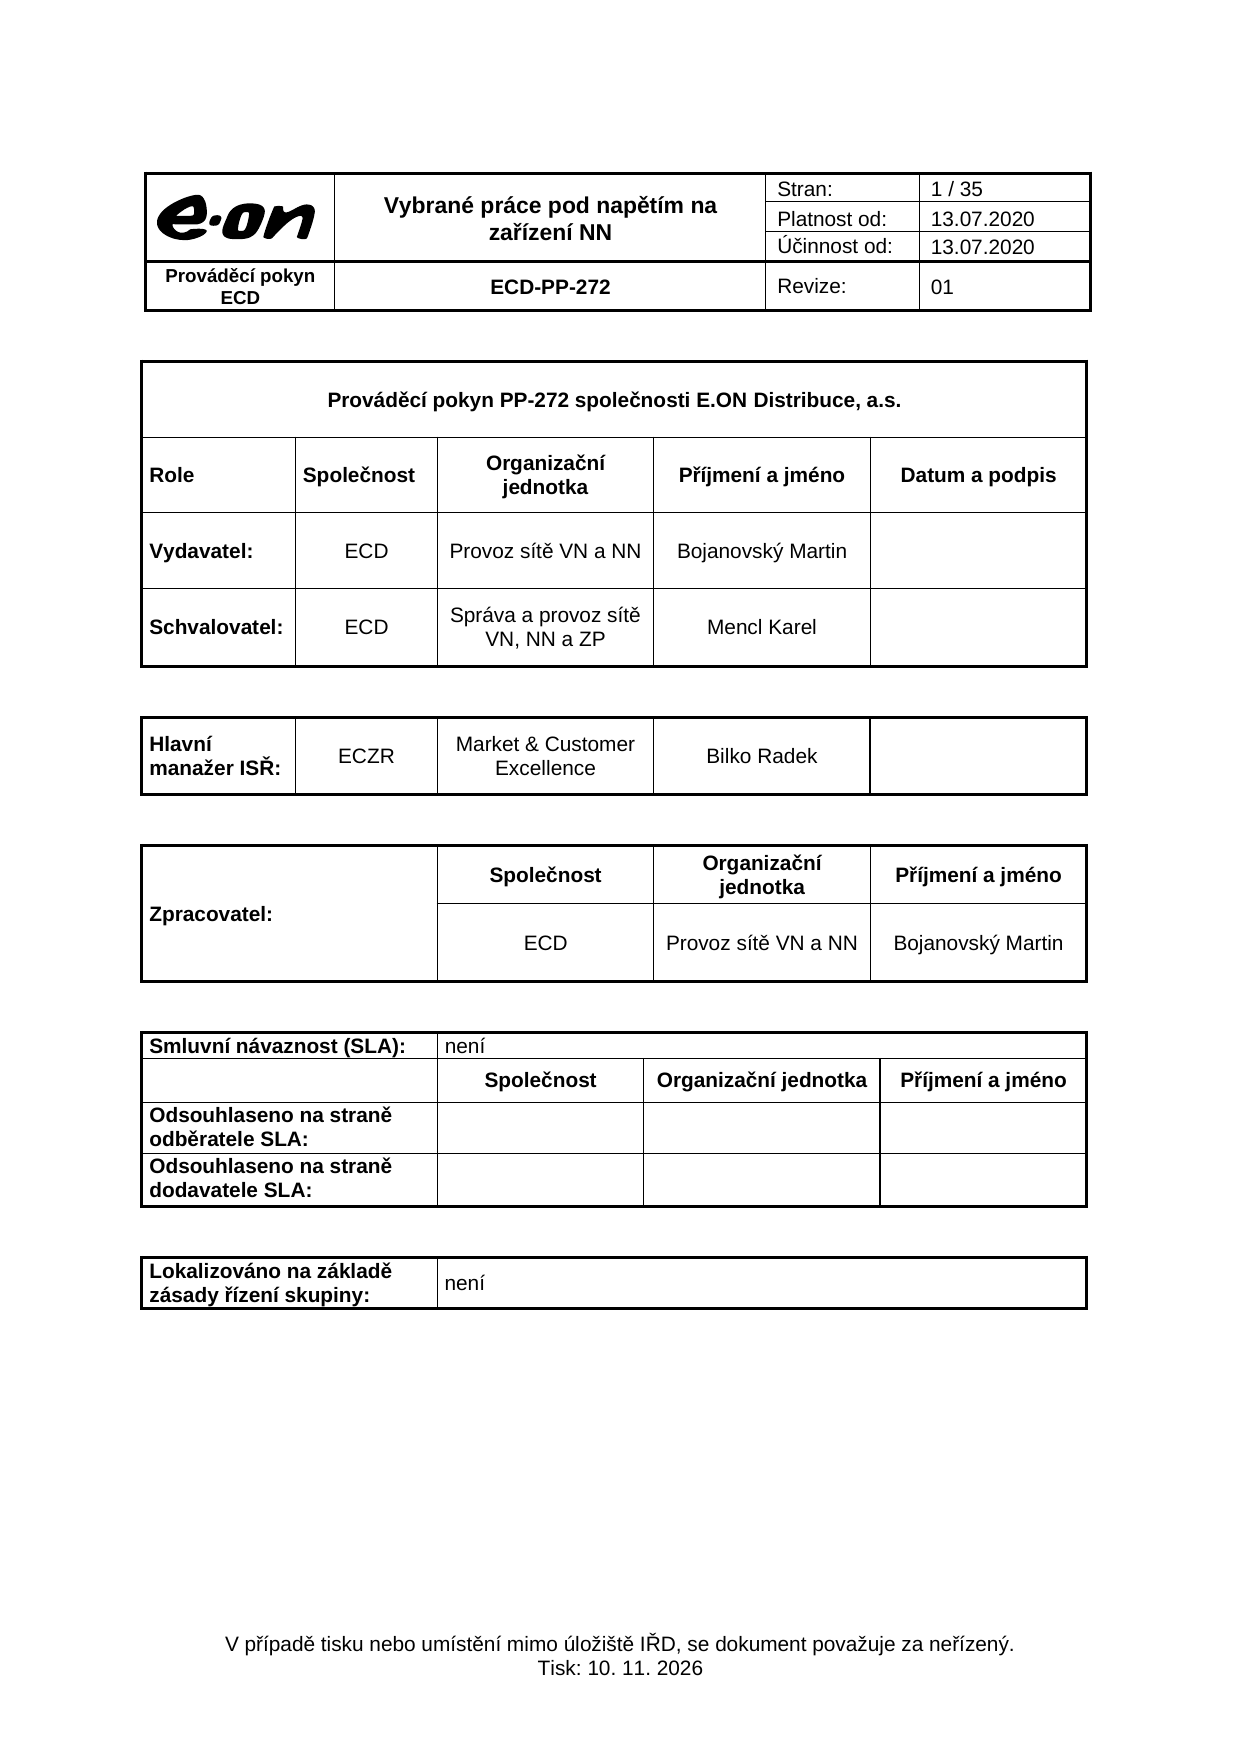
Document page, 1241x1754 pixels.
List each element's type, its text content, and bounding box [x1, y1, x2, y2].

table_header ECZR [296, 719, 437, 793]
table_cell Mencl Karel [654, 589, 870, 665]
table_header Smluvní návaznost (SLA): [143, 1034, 437, 1058]
table_header Příjmení a jméno [871, 847, 1085, 903]
table_header Vybrané práce pod napětím na zařízení NN [335, 175, 765, 260]
table_cell Správa a provoz sítě VN, NN a ZP [438, 589, 653, 665]
table_cell [871, 513, 1085, 588]
table_header Zpracovatel: [143, 847, 437, 980]
table_cell ECD [438, 904, 653, 980]
table_header Organizační jednotka [654, 847, 870, 903]
table_header Stran: [766, 175, 919, 201]
table_cell Schvalovatel: [143, 589, 295, 665]
table_header [147, 175, 334, 260]
table_cell Bojanovský Martin [871, 904, 1085, 980]
table_cell 01 [920, 263, 1089, 308]
table_cell 13.07.2020 [920, 232, 1089, 260]
table_cell Odsouhlaseno na straně dodavatele SLA: [143, 1154, 437, 1205]
table_header Prováděcí pokyn PP-272 společnosti E.ON Distribuce, a.s. [143, 363, 1085, 437]
table_cell [644, 1103, 879, 1153]
table_cell Příjmení a jméno [881, 1059, 1085, 1102]
table_header není [438, 1034, 1085, 1058]
table_cell [881, 1103, 1085, 1153]
table_cell Společnost [438, 1059, 643, 1102]
table_cell Provoz sítě VN a NN [438, 513, 653, 588]
table_cell ECD [296, 589, 437, 665]
table_header Lokalizováno na základě zásady řízení skupiny: [143, 1259, 437, 1307]
table_cell [881, 1154, 1085, 1205]
table_cell 13.07.2020 [920, 202, 1089, 231]
table_cell Odsouhlaseno na straně odběratele SLA: [143, 1103, 437, 1153]
table_cell [438, 1103, 643, 1153]
table_header 1 / 35 [920, 175, 1089, 201]
table_cell Prováděcí pokyn ECD [147, 263, 334, 308]
table_cell Revize: [766, 263, 919, 308]
table_header Společnost [438, 847, 653, 903]
table_cell [871, 589, 1085, 665]
table_cell [438, 1154, 643, 1205]
table_cell Organizační jednotka [438, 438, 653, 512]
table_cell ECD [296, 513, 437, 588]
table_cell ECD-PP-272 [335, 263, 765, 308]
table_cell Organizační jednotka [644, 1059, 879, 1102]
table_header Bilko Radek [654, 719, 869, 793]
table_cell [644, 1154, 879, 1205]
table_cell Vydavatel: [143, 513, 295, 588]
table_cell [143, 1059, 437, 1102]
table_header Market & Customer Excellence [438, 719, 653, 793]
table_cell Společnost [296, 438, 437, 512]
table_header [871, 719, 1085, 793]
table_cell Role [143, 438, 295, 512]
table_cell Bojanovský Martin [654, 513, 870, 588]
table_cell Datum a podpis [871, 438, 1085, 512]
table_cell Platnost od: [766, 202, 919, 231]
table_cell Účinnost od: [766, 232, 919, 260]
table_cell Provoz sítě VN a NN [654, 904, 870, 980]
table_header Hlavní manažer ISŘ: [143, 719, 295, 793]
table_cell Příjmení a jméno [654, 438, 870, 512]
table_header není [438, 1259, 1085, 1307]
